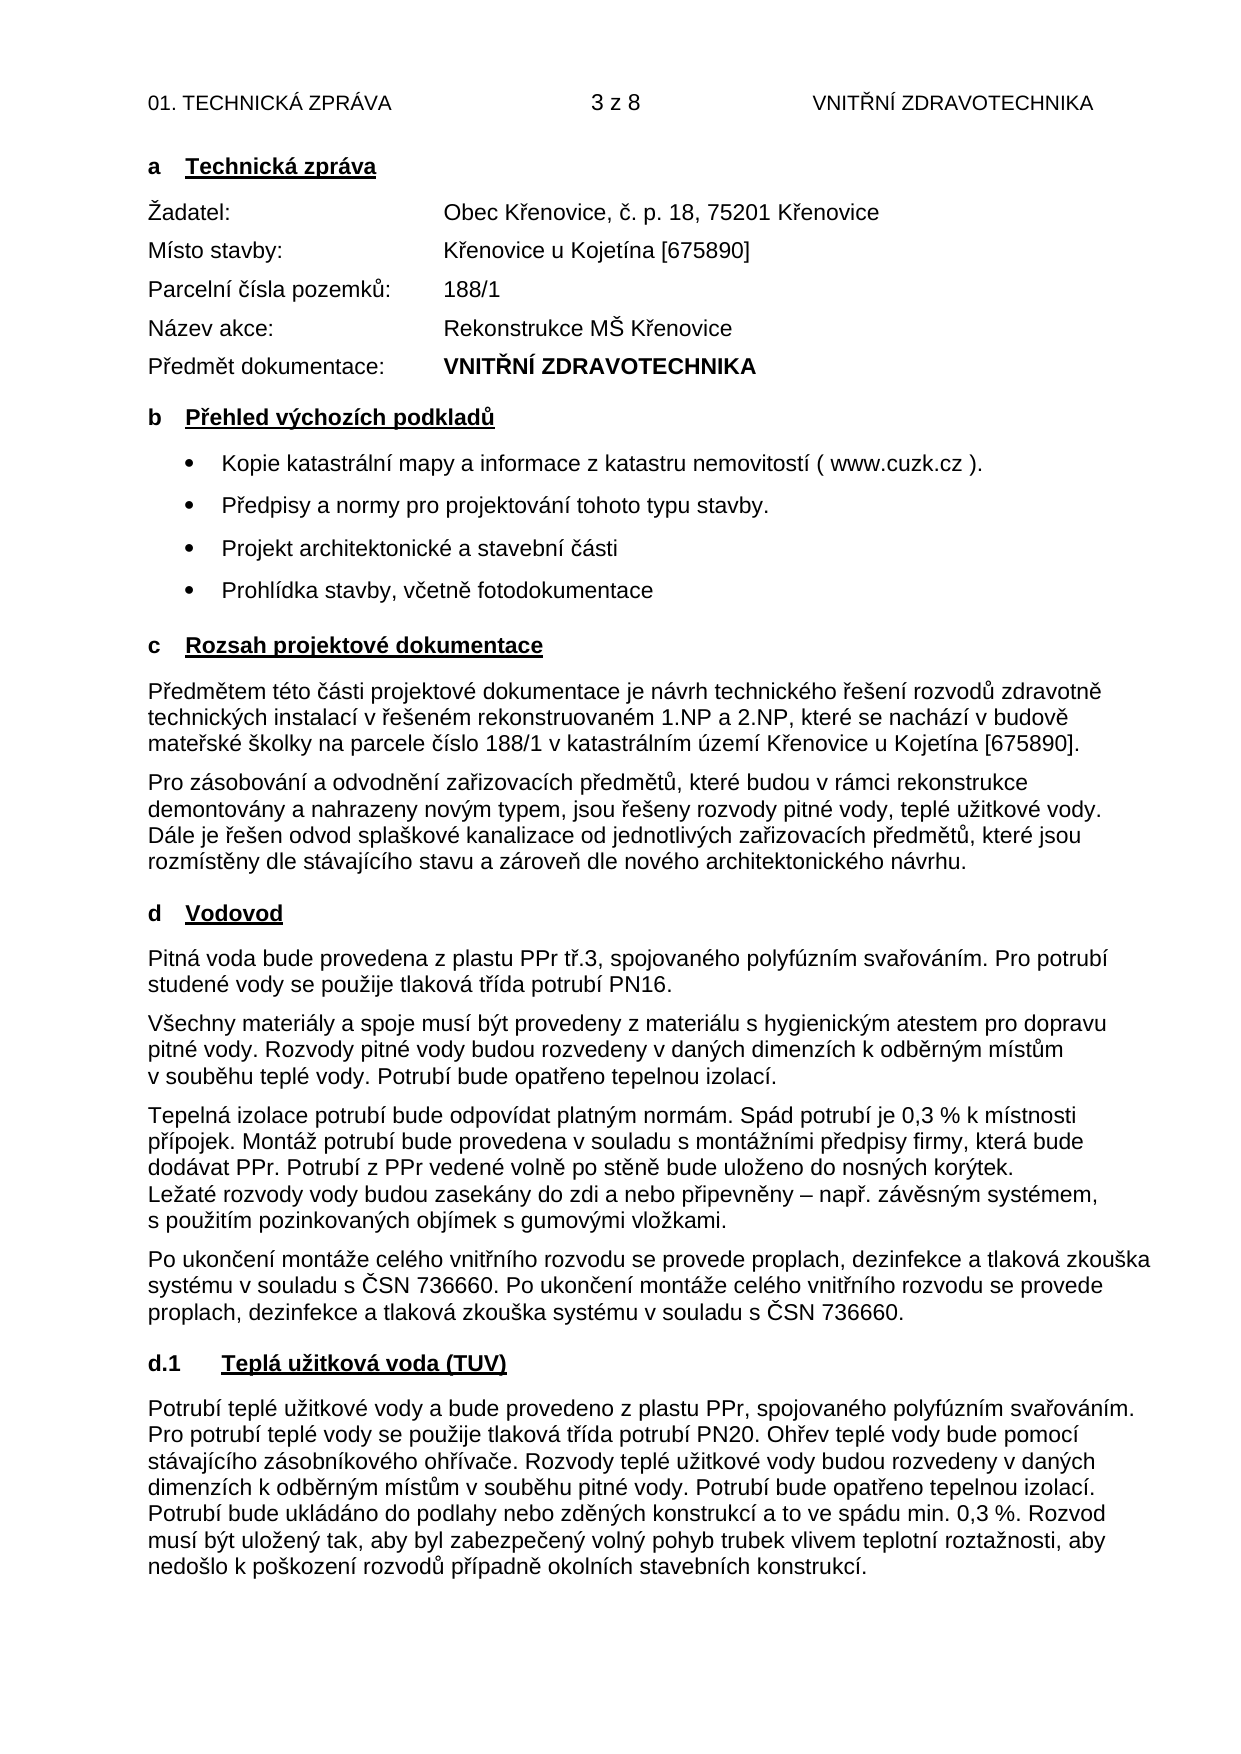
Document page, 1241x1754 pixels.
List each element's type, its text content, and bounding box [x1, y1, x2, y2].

subtitle Technická zpráva [148, 153, 1163, 180]
text Pro zásobování a odvodnění zařizovacích předmětů, které budou v rámci rekonstrukce demontovány a nahrazeny novým typem, jsou řešeny rozvody pitné vody, teplé užitkové vody. Dále je řešen odvod splaškové kanalizace od jednotlivých zařizovacích předmětů, které jsou rozmístěny dle stávajícího stavu a zároveň dle nového architektonického návrhu. [148, 769, 1104, 875]
list Kopie katastrální mapy a informace z katastru nemovitostí ( www.cuzk.cz ). [185, 449, 1163, 476]
text Žadatel: Obec Křenovice, č. p. 18, 75201 Křenovice [148, 198, 1163, 225]
text Místo stavby: Křenovice u Kojetína [675890] Parcelní čísla pozemků: 188/1 [148, 237, 751, 302]
text Název akce: Rekonstrukce MŠ Křenovice [148, 315, 849, 341]
list Prohlídka stavby, včetně fotodokumentace [185, 577, 1163, 604]
text Předmětem této části projektové dokumentace je návrh technického řešení rozvodů zdravotně technických instalací v řešeném rekonstruovaném 1.NP a 2.NP, které se nachází v budově mateřské školky na parcele číslo 188/1 v katastrálním území Křenovice u Kojetína [675890]. [148, 678, 1104, 757]
list Předpisy a normy pro projektování tohoto typu stavby. [185, 492, 1163, 518]
text Po ukončení montáže celého vnitřního rozvodu se provede proplach, dezinfekce a tlaková zkouška systému v souladu s ČSN 736660. Po ukončení montáže celého vnitřního rozvodu se provede proplach, dezinfekce a tlaková zkouška systému v souladu s ČSN 736660. [148, 1246, 1153, 1325]
subtitle Vodovod [148, 899, 1163, 926]
subtitle Rozsah projektové dokumentace [148, 632, 1163, 658]
text v souběhu teplé vody. Potrubí bude opatřeno tepelnou izolací. [148, 1063, 1163, 1089]
text Tepelná izolace potrubí bude odpovídat platným normám. Spád potrubí je 0,3 % k místnosti přípojek. Montáž potrubí bude provedena v souladu s montážními předpisy firmy, která bude dodávat PPr. Potrubí z PPr vedené volně po stěně bude uloženo do nosných korýtek. [148, 1102, 1087, 1181]
list Projekt architektonické a stavební části [185, 535, 1163, 561]
text Všechny materiály a spoje musí být provedeny z materiálu s hygienickým atestem pro dopravu pitné vody. Rozvody pitné vody budou rozvedeny v daných dimenzích k odběrným místům [148, 1010, 1109, 1063]
subtitle Teplá užitková voda (TUV) [148, 1349, 1163, 1376]
subtitle Přehled výchozích podkladů [148, 404, 1163, 430]
text Pitná voda bude provedena z plastu PPr tř.3, spojovaného polyfúzním svařováním. Pro potrubí studené vody se použije tlaková třída potrubí PN16. [148, 945, 1111, 997]
text Ležaté rozvody vody budou zasekány do zdi a nebo připevněny – např. závěsným systémem, s použitím pozinkovaných objímek s gumovými vložkami. [148, 1181, 1101, 1233]
text Potrubí teplé užitkové vody a bude provedeno z plastu PPr, spojovaného polyfúzním svařováním. Pro potrubí teplé vody se použije tlaková třída potrubí PN20. Ohřev teplé vody bude pomocí stávajícího zásobníkového ohřívače. Rozvody teplé užitkové vody budou rozvedeny v daných dimenzích k odběrným místům v souběhu pitné vody. Potrubí bude opatřeno tepelnou izolací. [148, 1395, 1138, 1500]
text Potrubí bude ukládáno do podlahy nebo zděných konstrukcí a to ve spádu min. 0,3 %. Rozvod musí být uložený tak, aby byl zabezpečený volný pohyb trubek vlivem teplotní roztažnosti, aby nedošlo k poškození rozvodů případně okolních stavebních konstrukcí. [148, 1500, 1106, 1579]
text Předmět dokumentace: VNITŘNÍ ZDRAVOTECHNIKA [148, 353, 849, 379]
